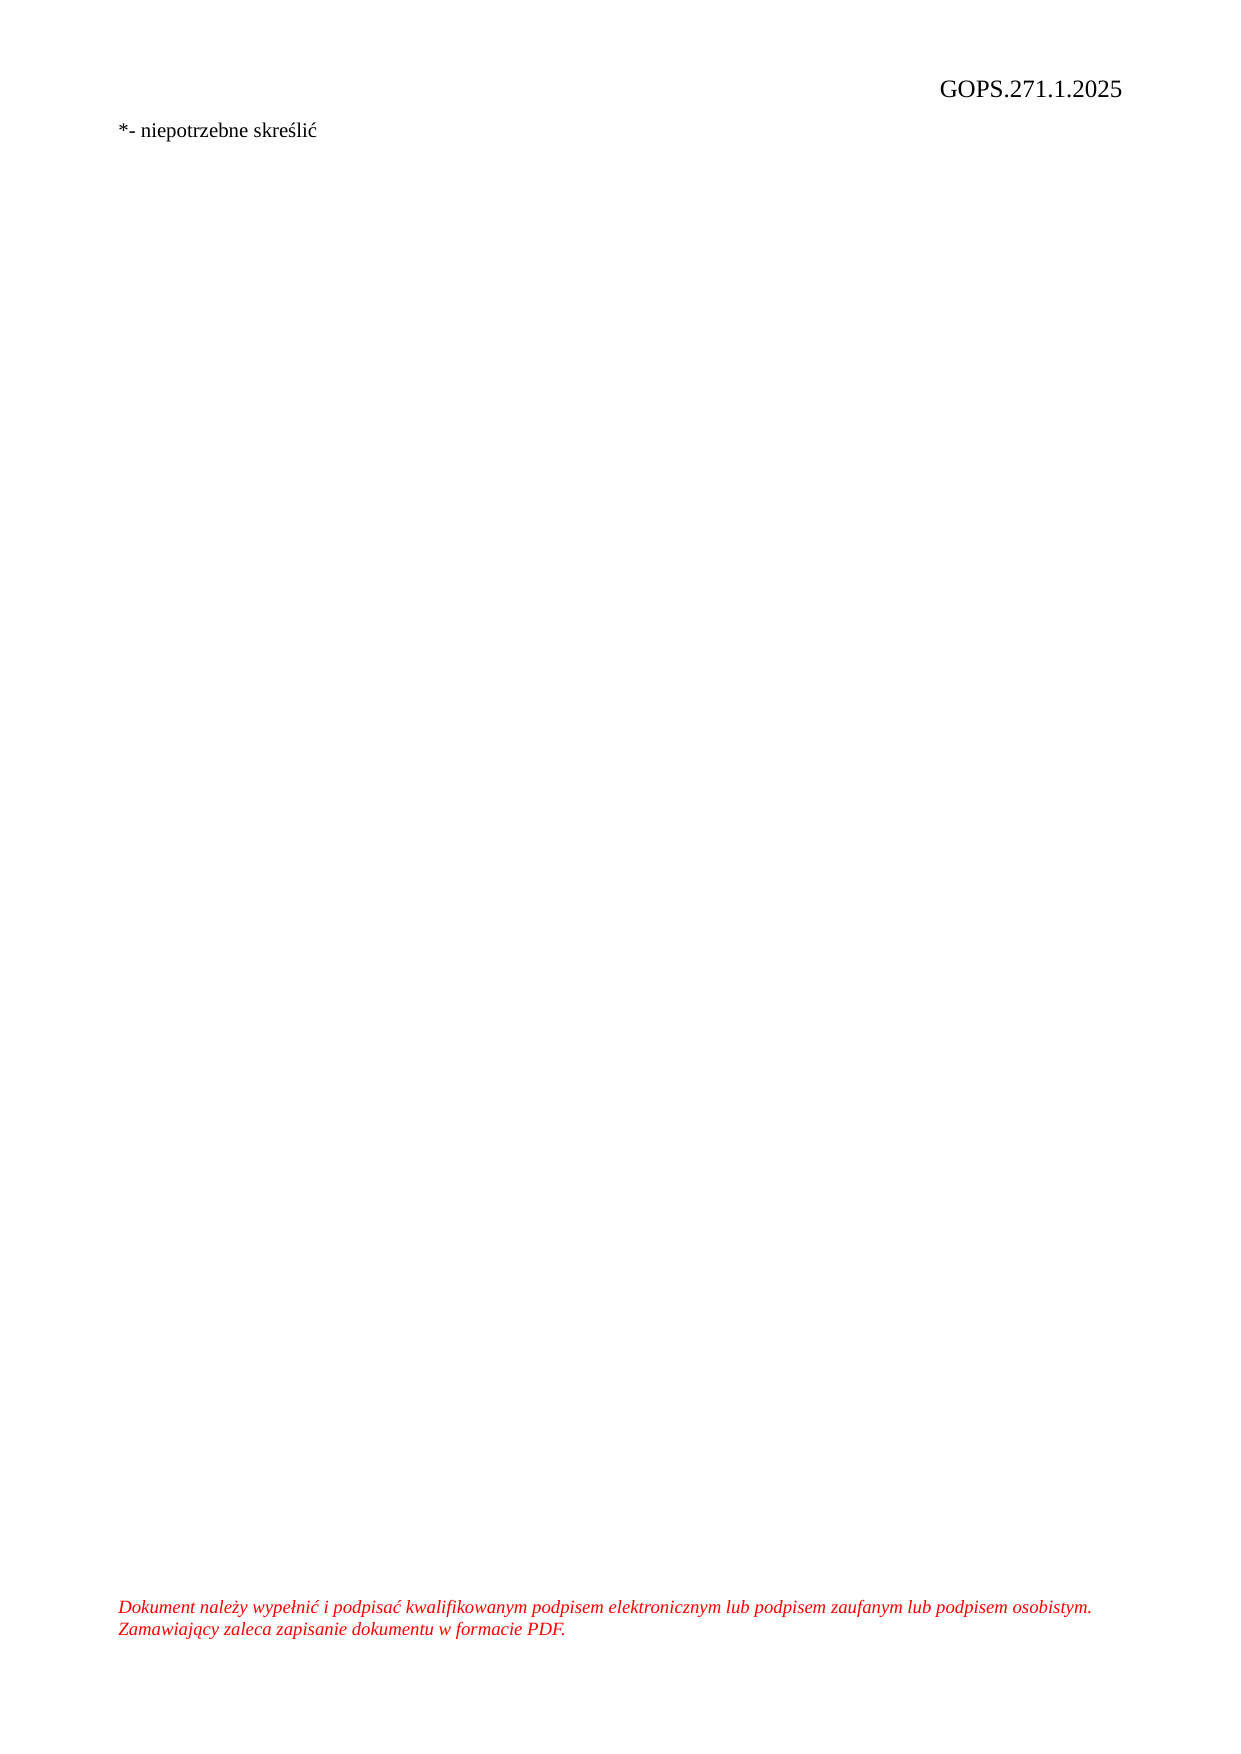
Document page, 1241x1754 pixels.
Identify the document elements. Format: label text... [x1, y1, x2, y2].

text *- niepotrzebne skreślić [118, 118, 1122, 142]
